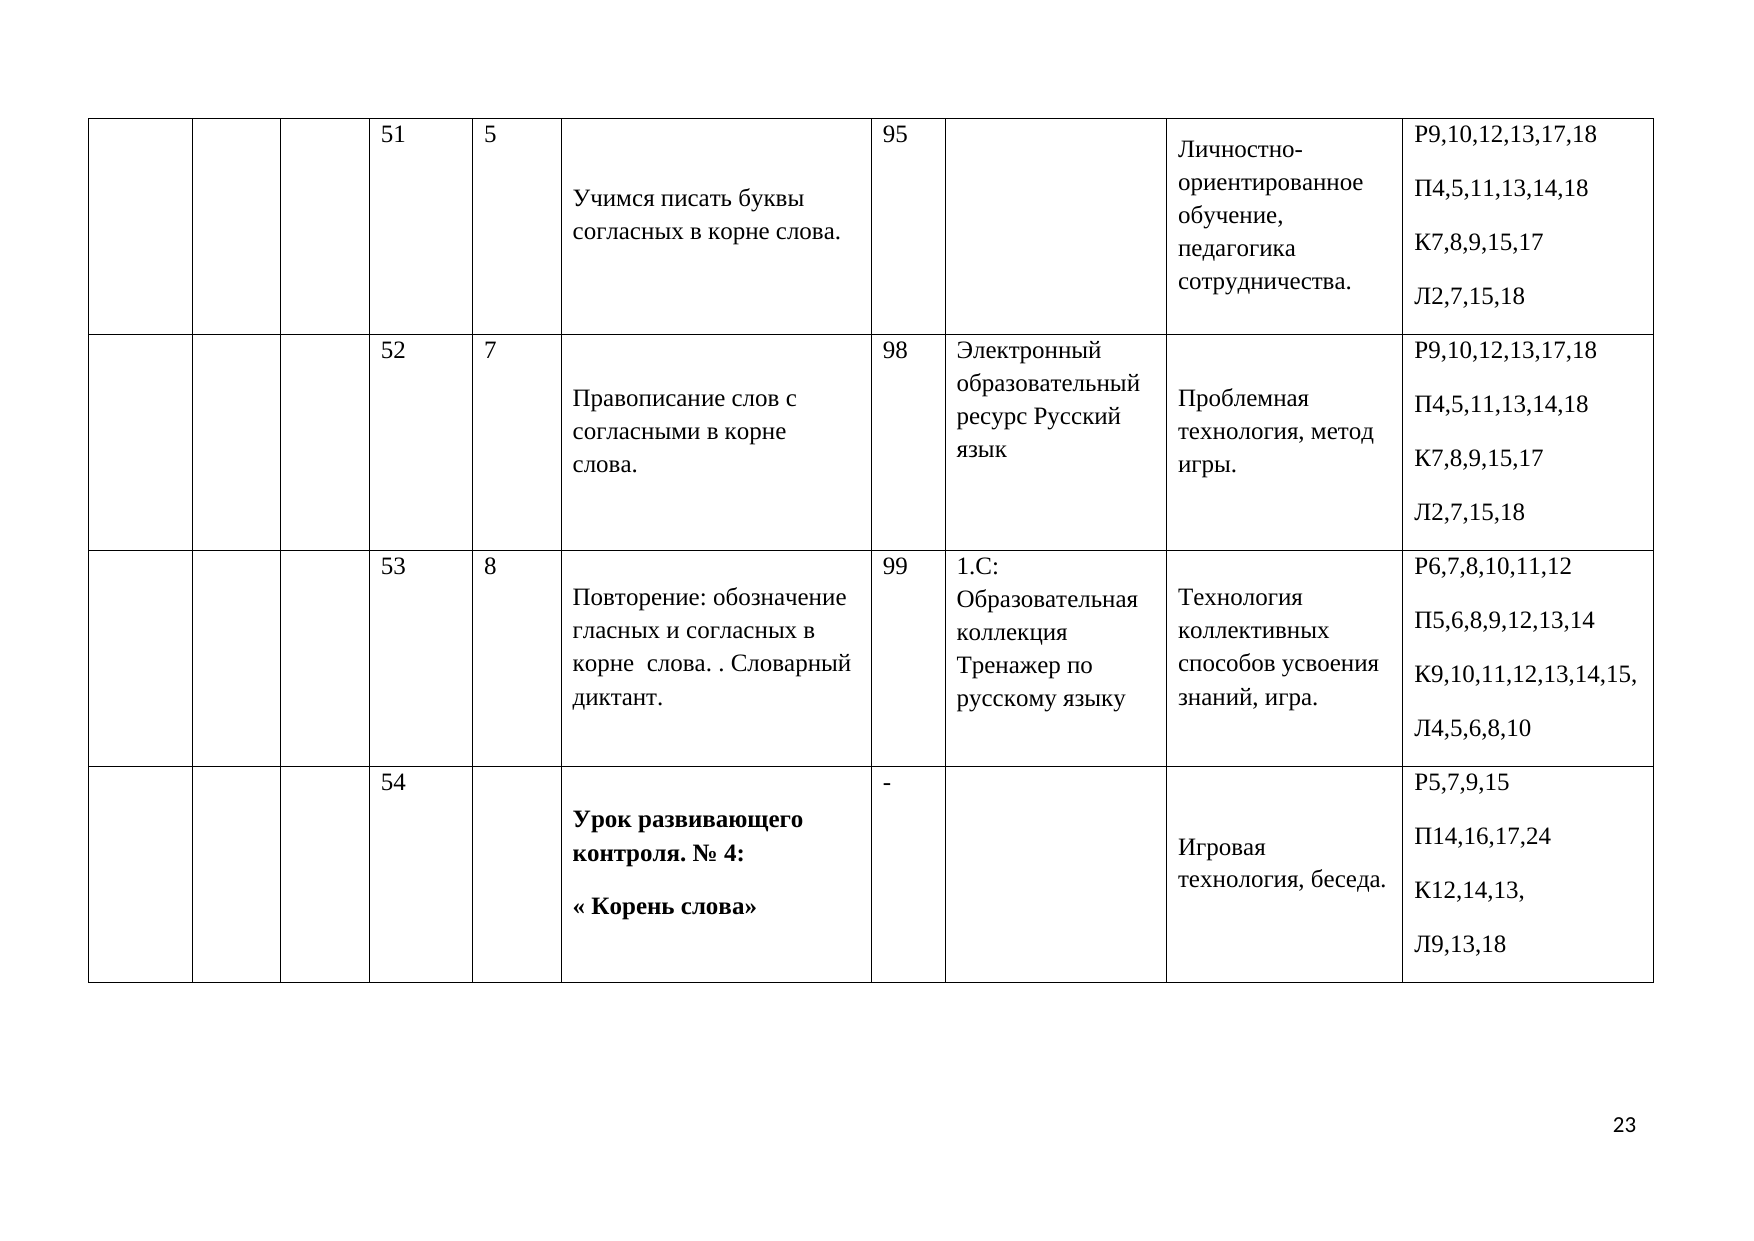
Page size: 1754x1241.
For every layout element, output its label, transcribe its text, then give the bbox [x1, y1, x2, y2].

table_cell [89, 119, 192, 334]
table_cell 5 [473, 119, 561, 334]
table_cell 98 [872, 335, 945, 550]
table_cell [281, 551, 369, 766]
table_cell [89, 551, 192, 766]
table_cell 95 [872, 119, 945, 334]
table_cell [193, 335, 280, 550]
table_cell [473, 767, 561, 982]
table_cell Р6,7,8,10,11,12 П5,6,8,9,12,13,14 К9,10,11,12,13,14,15, Л4,5,6,8,10 [1403, 551, 1653, 766]
table_cell [89, 767, 192, 982]
table_cell Учимся писать буквы согласных в корне слова. [562, 119, 871, 334]
table_cell 51 [370, 119, 472, 334]
table_cell 52 [370, 335, 472, 550]
table_cell Р9,10,12,13,17,18 П4,5,11,13,14,18 К7,8,9,15,17 Л2,7,15,18 [1403, 119, 1653, 334]
table_cell [281, 767, 369, 982]
table_cell [193, 767, 280, 982]
table_cell Правописание слов с согласными в корне слова. [562, 335, 871, 550]
table_cell [946, 767, 1166, 982]
table_cell Личностно-ориентированное обучение, педагогика сотрудничества. [1167, 119, 1402, 334]
table_cell 99 [872, 551, 945, 766]
table_cell 7 [473, 335, 561, 550]
table_cell 53 [370, 551, 472, 766]
table_cell [281, 335, 369, 550]
table_cell [281, 119, 369, 334]
table_cell - [872, 767, 945, 982]
table_cell 1.С: Образовательная коллекция Тренажер по русскому языку [946, 551, 1166, 766]
table_cell 54 [370, 767, 472, 982]
table_cell Повторение: обозначение гласных и согласных в корне слова. . Словарный диктант. [562, 551, 871, 766]
table_cell Электронный образовательный ресурс Русский язык [946, 335, 1166, 550]
table_cell Проблемная технология, метод игры. [1167, 335, 1402, 550]
table_cell Р9,10,12,13,17,18 П4,5,11,13,14,18 К7,8,9,15,17 Л2,7,15,18 [1403, 335, 1653, 550]
table_cell [193, 119, 280, 334]
table_cell 8 [473, 551, 561, 766]
table_cell Технология коллективных способов усвоения знаний, игра. [1167, 551, 1402, 766]
table_cell [89, 335, 192, 550]
table_cell Р5,7,9,15 П14,16,17,24 К12,14,13, Л9,13,18 [1403, 767, 1653, 982]
table_cell Игровая технология, беседа. [1167, 767, 1402, 982]
table_cell [193, 551, 280, 766]
table_cell Урок развивающего контроля. № 4: « Корень слова» [562, 767, 871, 982]
table_cell [946, 119, 1166, 334]
